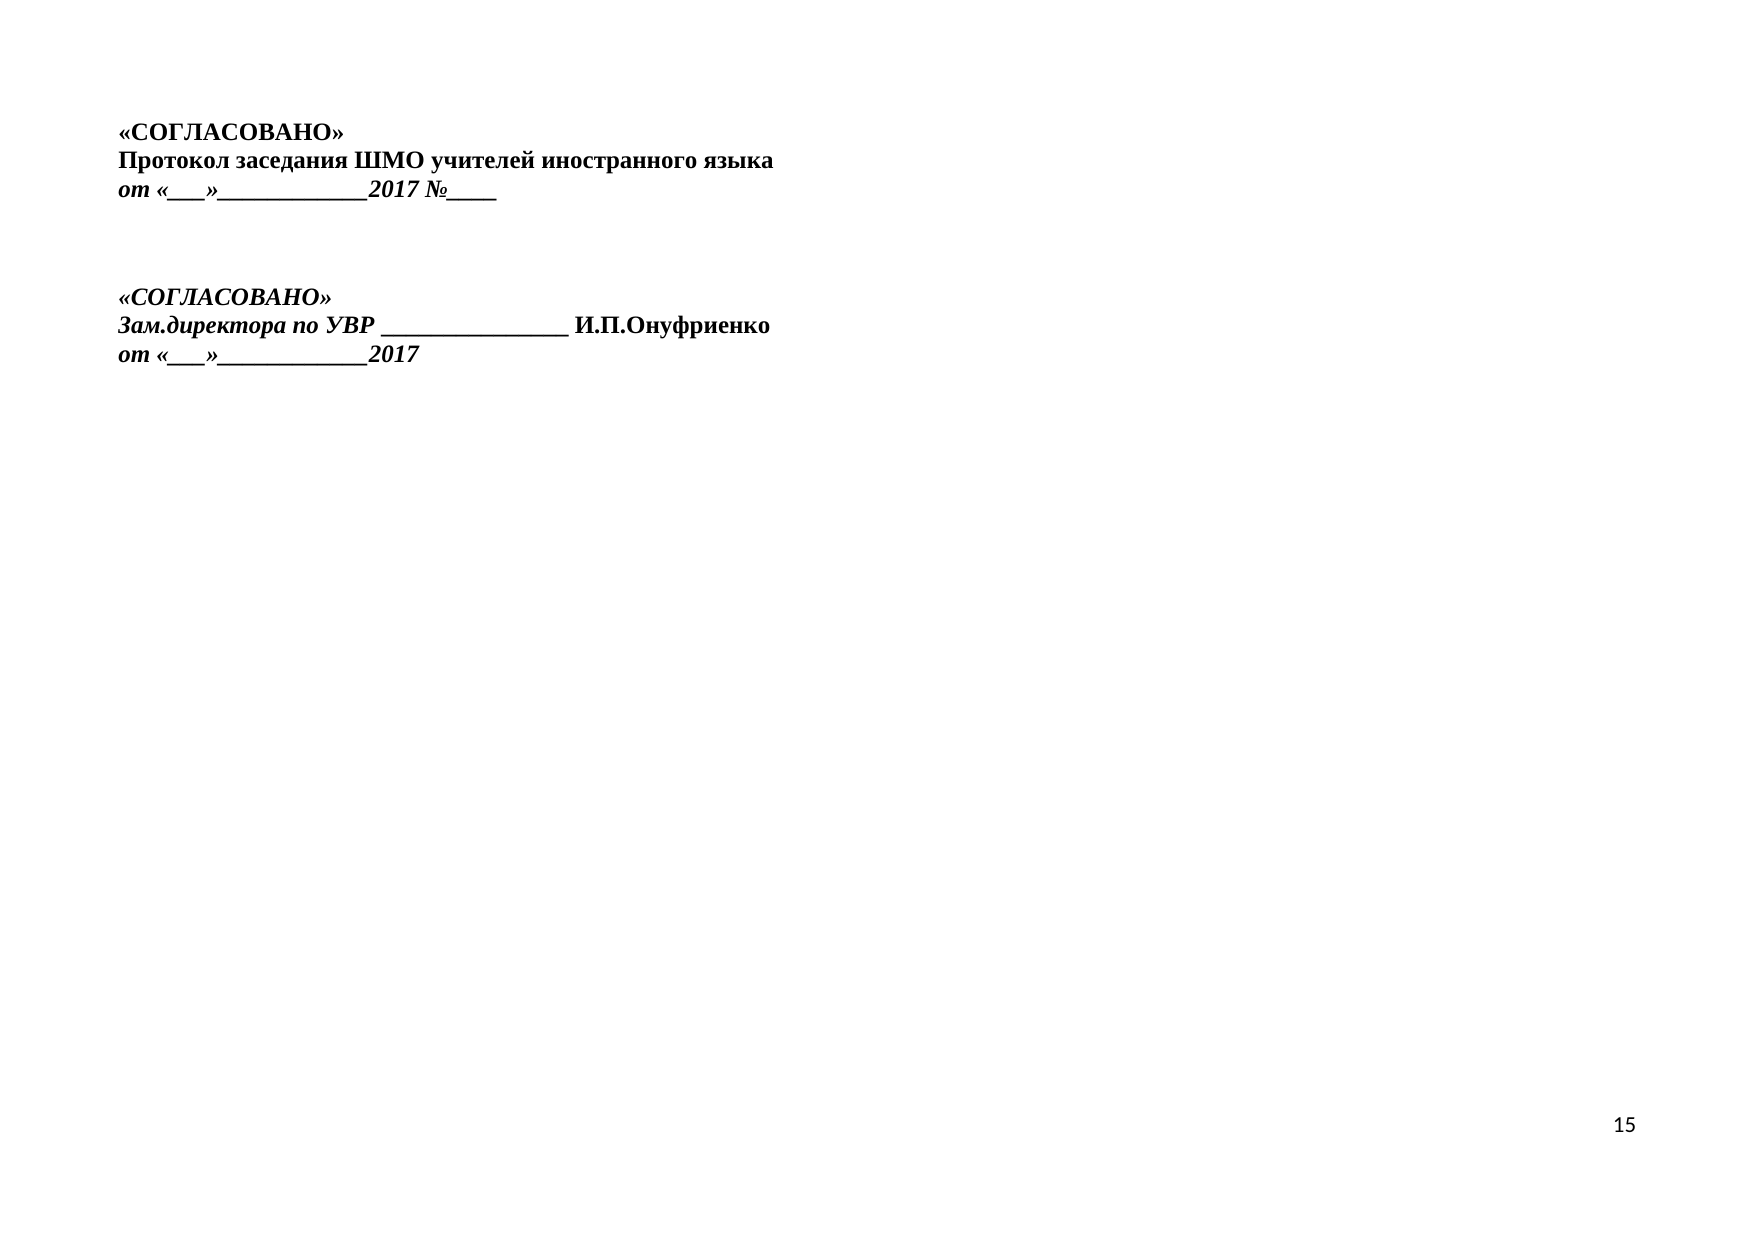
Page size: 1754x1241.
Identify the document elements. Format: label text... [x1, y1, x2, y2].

text от «___»____________2017 №____ [118, 174, 1636, 203]
text «СОГЛАСОВАНО» [118, 117, 1636, 145]
text «СОГЛАСОВАНО» [118, 282, 1636, 311]
text от «___»____________2017 [118, 339, 1636, 368]
text Зам.директора по УВР _______________ И.П.Онуфриенко [118, 311, 1636, 339]
text Протокол заседания ШМО учителей иностранного языка [118, 145, 1636, 174]
